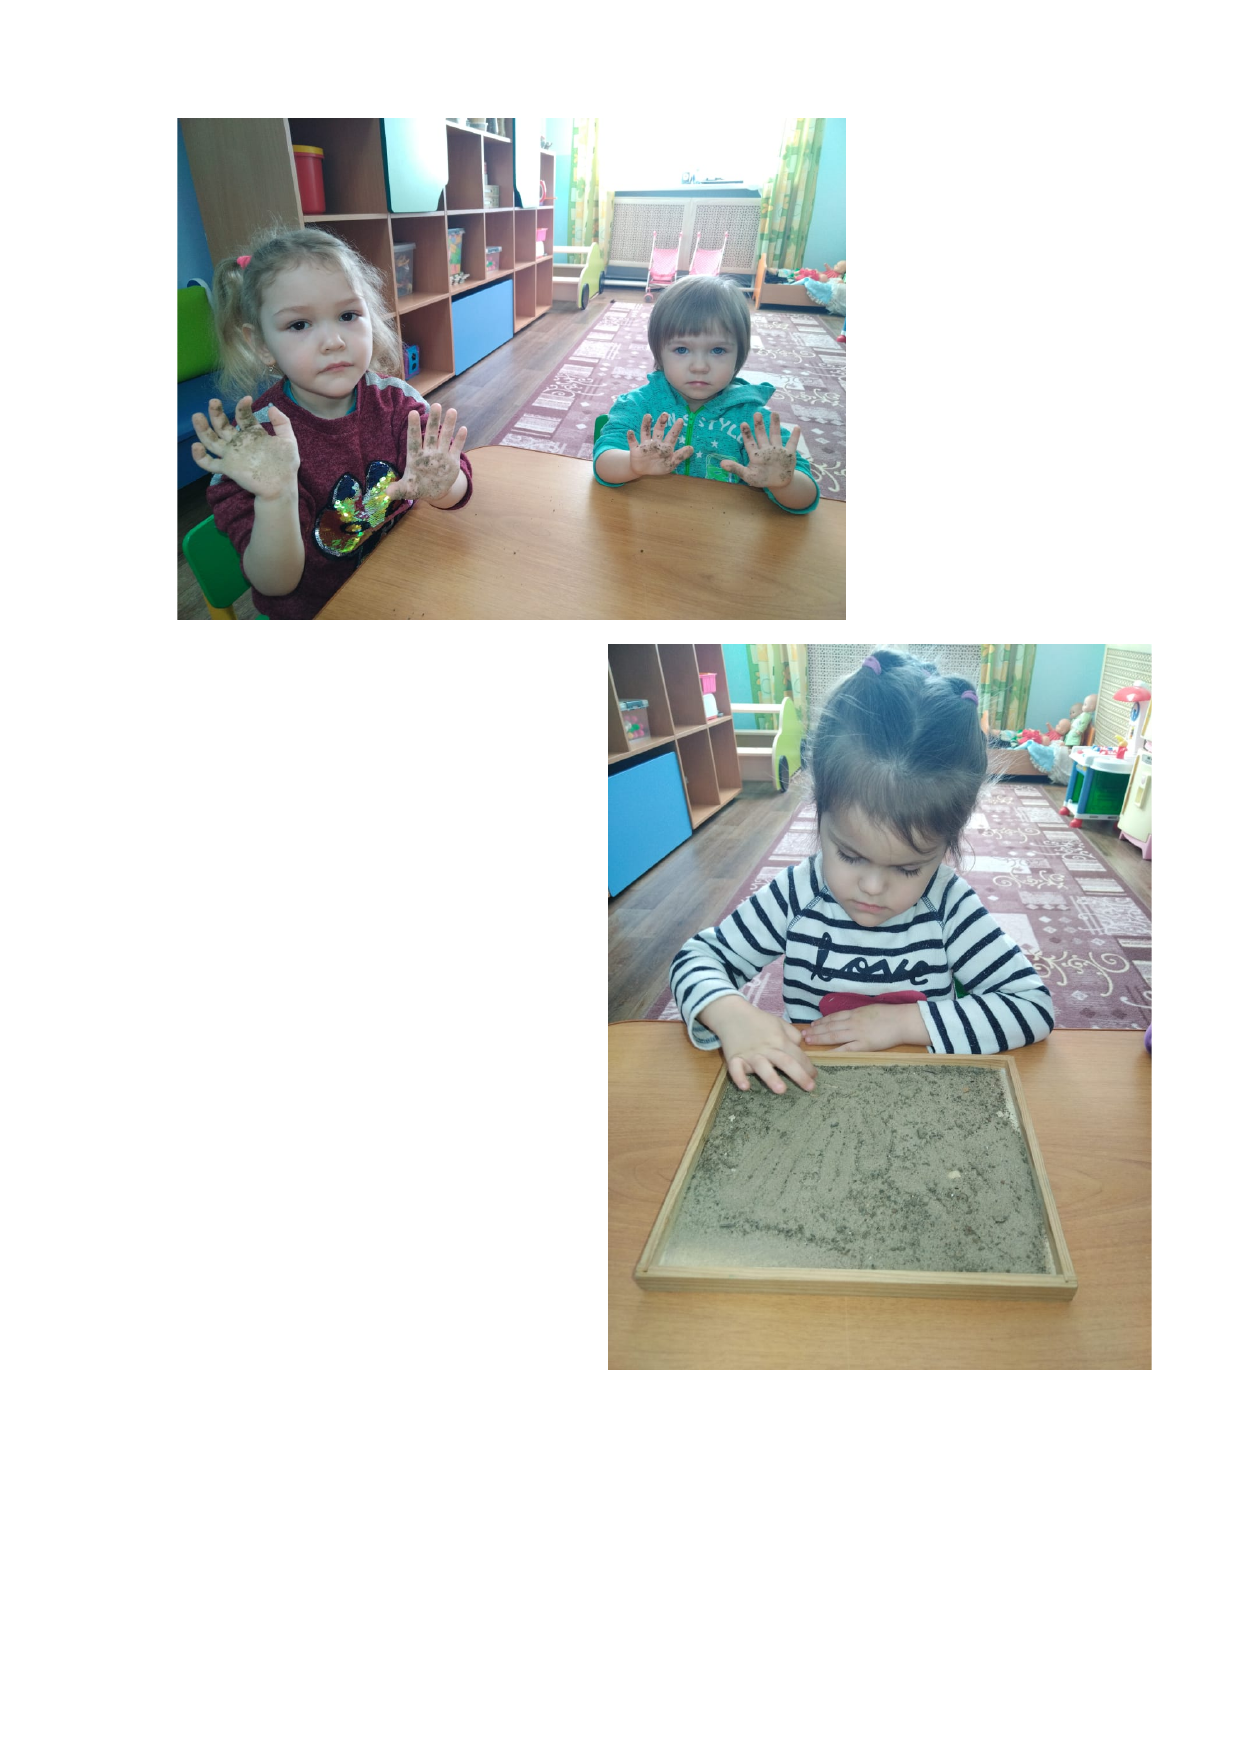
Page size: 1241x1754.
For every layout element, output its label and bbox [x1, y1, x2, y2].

picture [608, 644, 1152, 1370]
picture [177, 118, 846, 620]
